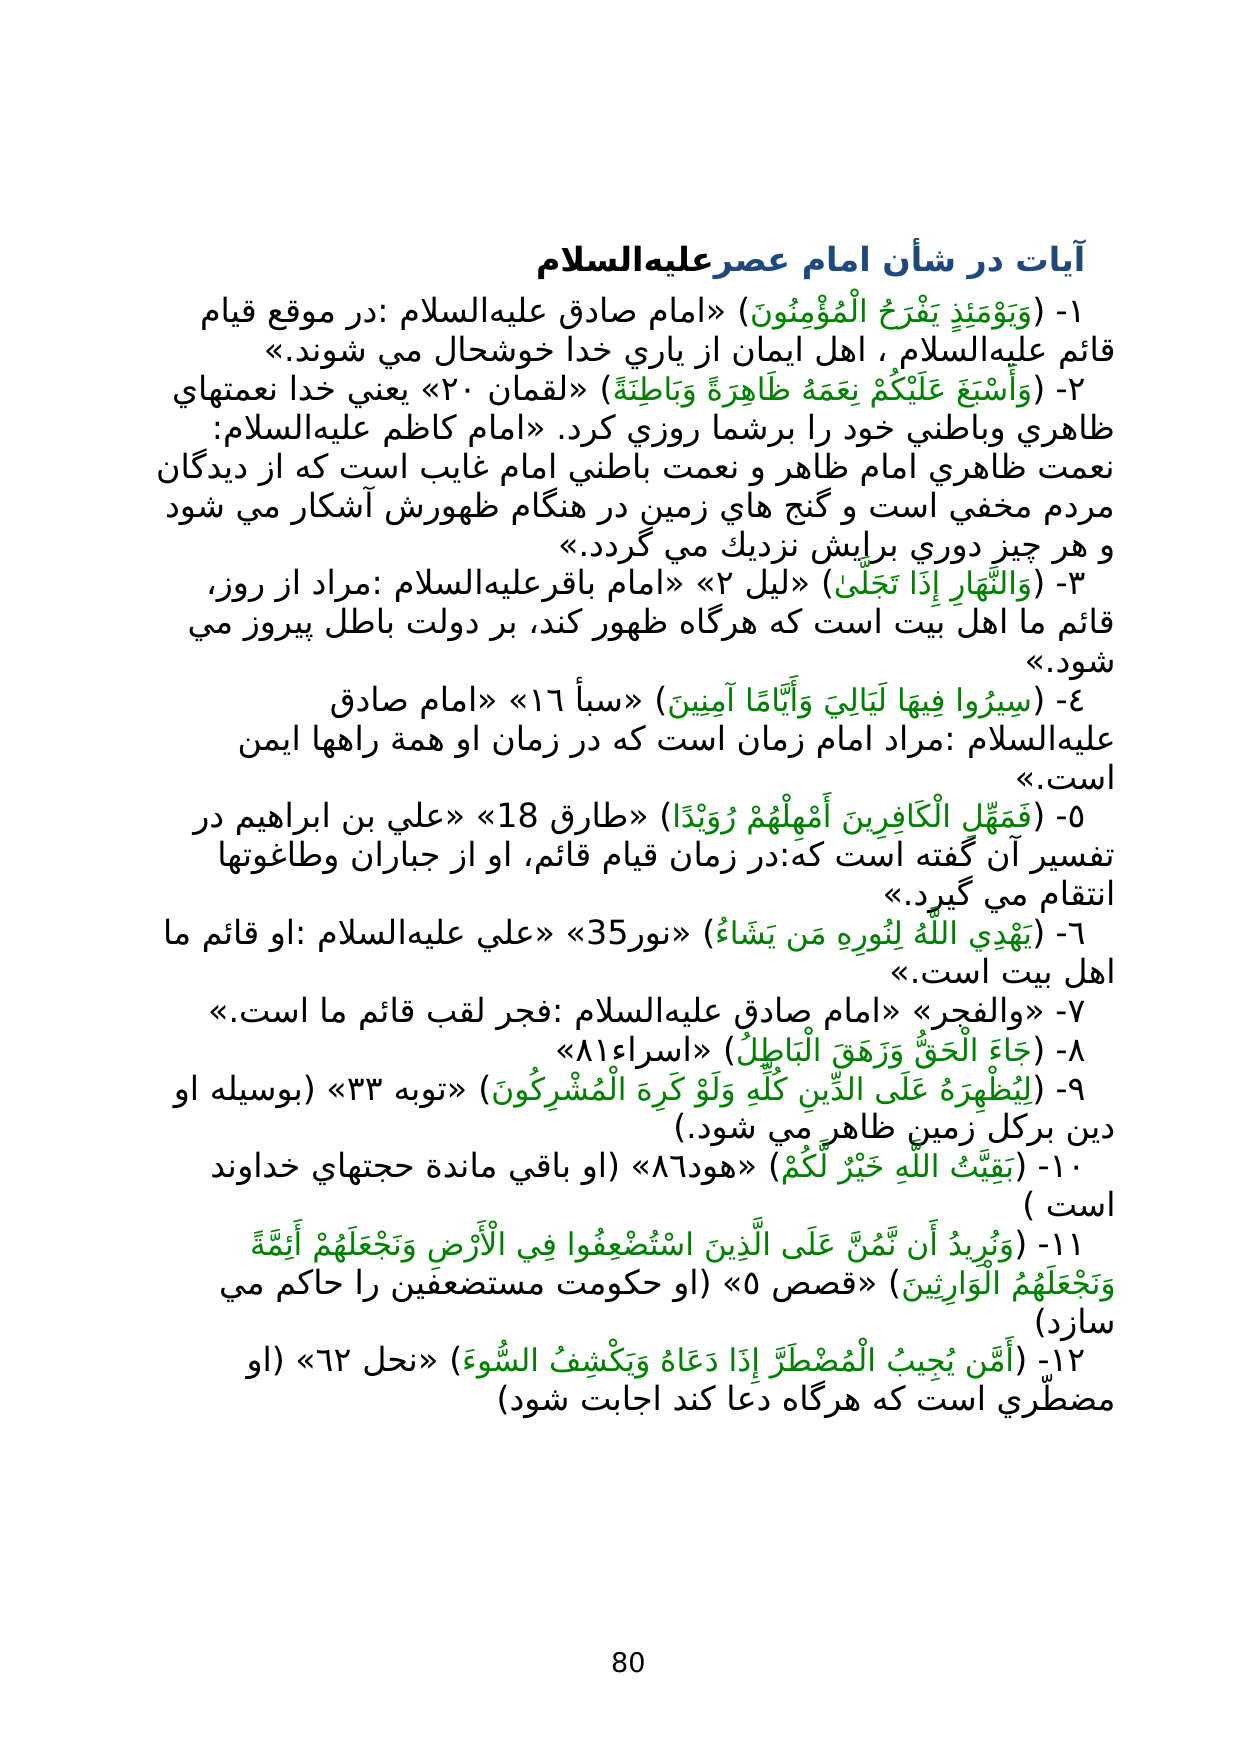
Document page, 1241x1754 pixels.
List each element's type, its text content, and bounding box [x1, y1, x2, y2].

text ١٠- (بَقِيَّتُ اللَّهِ خَيْرٌ لَّكُمْ) «هود٨٦» (او باقي ماندة حجتهاي خداوند است ) [141, 1147, 1116, 1224]
text ١١- (وَنُرِيدُ أَن نَّمُنَّ عَلَى الَّذِينَ اسْتُضْعِفُوا فِي الْأَرْضِ وَنَجْعَلَهُمْ أَئِمَّةً وَنَجْعَلَهُمُ الْوَارِثِينَ) «قصص ٥» (او حكومت مستضعفين را حاكم مي سازد) [141, 1224, 1116, 1341]
text ٢- (وَأَسْبَغَ عَلَيْكُمْ نِعَمَهُ ظَاهِرَةً وَبَاطِنَةً) «لقمان ٢٠» يعني خدا نعمتهاي ظاهري وباطني خود را برشما روزي كرد. «امام كاظم عليه‌السلام: نعمت ظاهري امام ظاهر و نعمت باطني امام غايب است كه از ديدگان مردم مخفي است و گنج هاي زمين در هنگام ظهورش آشكار مي شود و هر چيز دوري برايش نزديك مي گردد.» [141, 369, 1116, 564]
text ٧- «والفجر» «امام صادق عليه‌السلام :فجر لقب قائم ما است.» [141, 991, 1116, 1030]
text ٥- (فَمَهِّلِ الْكَافِرِينَ أَمْهِلْهُمْ رُوَيْدًا) «طارق 18» «علي بن ابراهيم در تفسير آن گفته است كه:در زمان قيام قائم، او از جباران وطاغوتها انتقام مي گيرد.» [141, 797, 1116, 913]
text ٣- (وَالنَّهَارِ إِذَا تَجَلَّىٰ) «ليل ٢» «امام باقرعليه‌السلام :مراد از روز، قائم ما اهل بيت است كه هرگاه ظهور كند، بر دولت باطل پيروز مي شود.» [141, 564, 1116, 680]
text ١٢- (أَمَّن يُجِيبُ الْمُضْطَرَّ إِذَا دَعَاهُ وَيَكْشِفُ السُّوءَ) «نحل ٦٢» (او مضطّري است كه هرگاه دعا كند اجابت شود) [141, 1341, 1116, 1419]
text ١- (وَيَوْمَئِذٍ يَفْرَحُ الْمُؤْمِنُونَ) «امام صادق عليه‌السلام :در موقع قيام قائم عليه‌السلام ، اهل ايمان از ياري خدا خوشحال مي شوند.» [141, 292, 1116, 369]
subtitle آيات در شأن امام عصرعليه‌السلام [141, 241, 1116, 279]
text ٩- (لِيُظْهِرَهُ عَلَى الدِّينِ كُلِّهِ وَلَوْ كَرِهَ الْمُشْرِكُونَ) «توبه ٣٣» (بوسيله او دين بركل زمين ظاهر مي شود.) [141, 1069, 1116, 1147]
text ٨- (جَاءَ الْحَقُّ وَزَهَقَ الْبَاطِلُ) «اسراء٨١» [141, 1030, 1116, 1069]
text ٦- (يَهْدِي اللَّهُ لِنُورِهِ مَن يَشَاءُ) «نور35» «علي عليه‌السلام :او قائم ما اهل بيت است.» [141, 913, 1116, 991]
text ٤- (سِيرُوا فِيهَا لَيَالِيَ وَأَيَّامًا آمِنِينَ) «سبأ ١٦» «امام صادق عليه‌السلام :مراد امام زمان است كه در زمان او همة راهها ايمن است.» [141, 680, 1116, 797]
